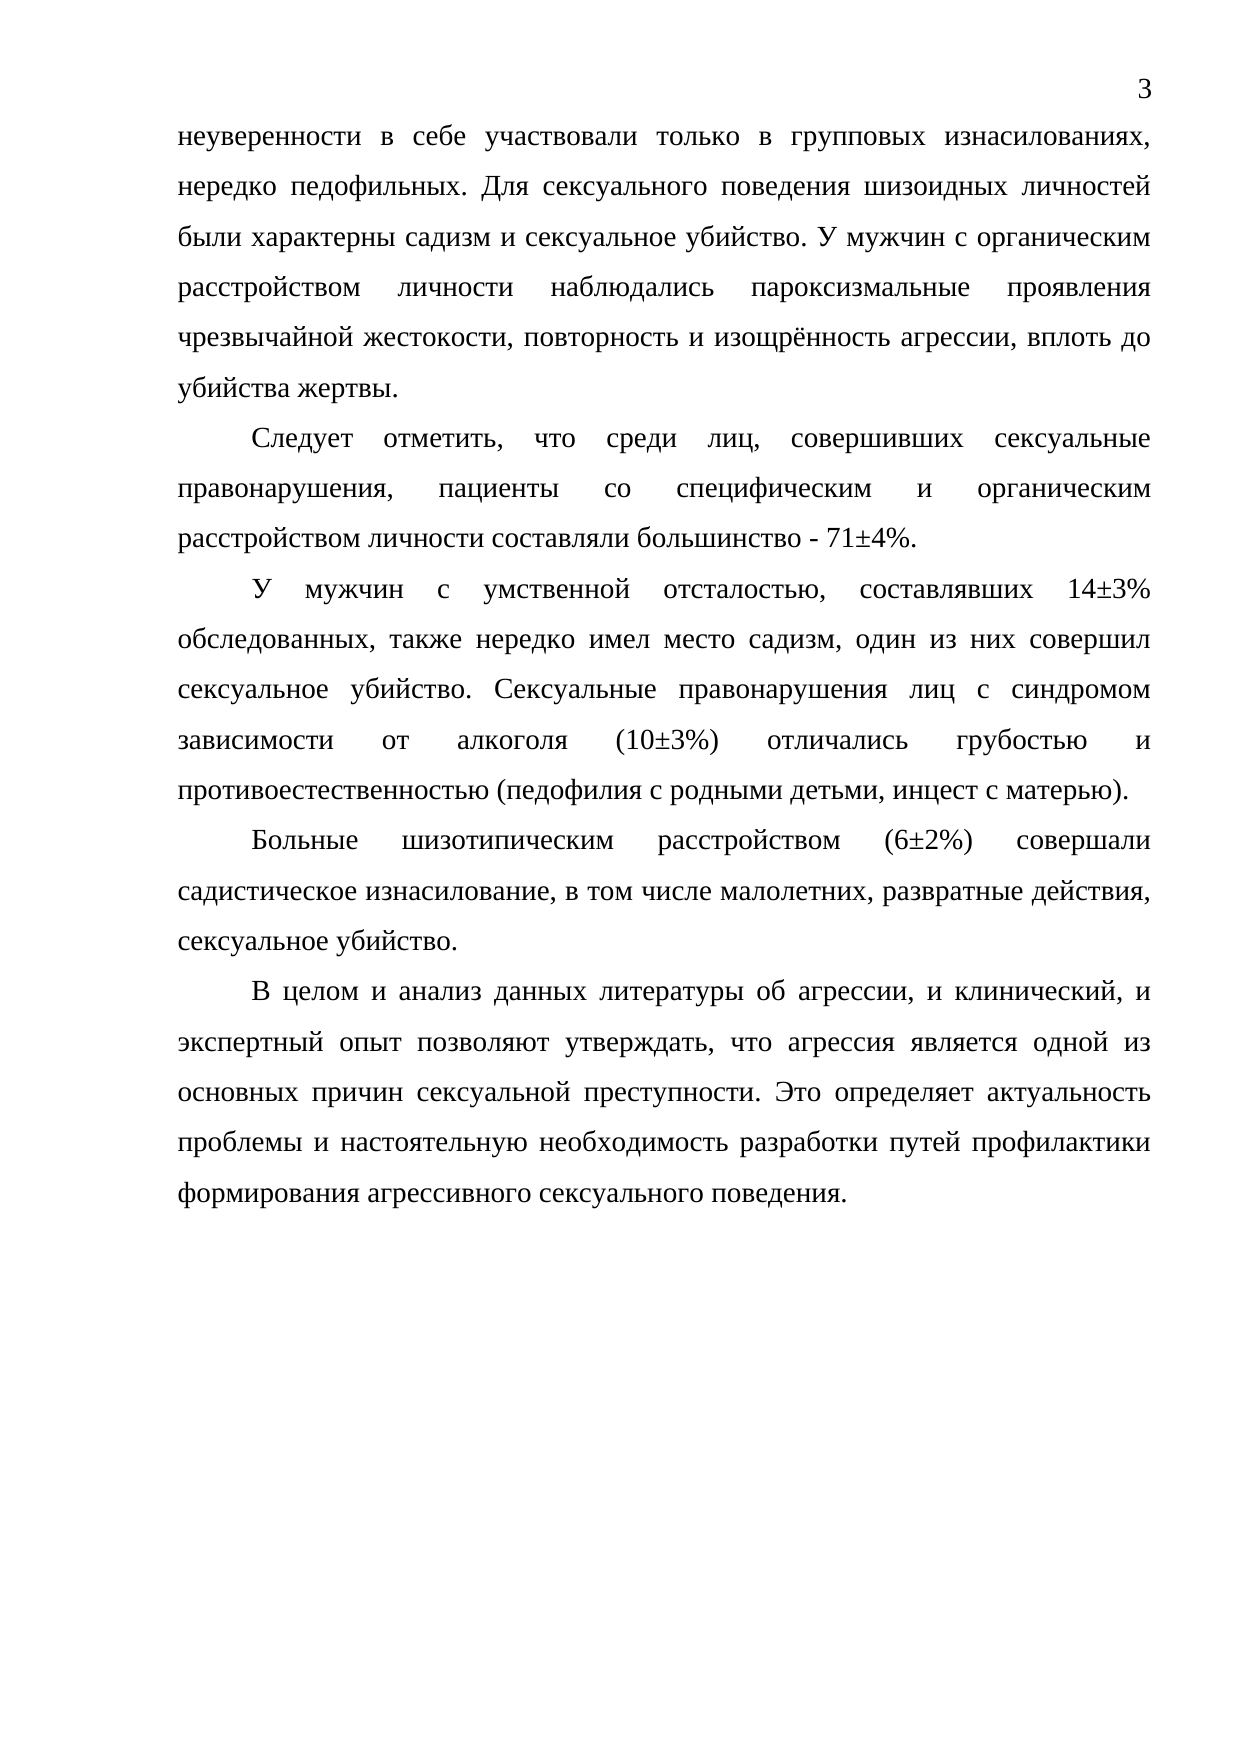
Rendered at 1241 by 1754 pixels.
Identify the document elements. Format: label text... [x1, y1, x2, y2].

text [177, 118, 1152, 403]
text Больные шизотипическим расстройством (6±2%) совершали садистическое изнасилование, в том числе малолетних, развратные действия, сексуальное убийство. [177, 822, 1152, 957]
text У мужчин с умственной отсталостью, составлявших 14±3% обследованных, также нередко имел место садизм, один из них совершил сексуальное убийство. Сексуальные правонарушения лиц с синдромом зависимости от алкоголя (10±3%) отличались грубостью и противоестественностью (педофилия с родными детьми, инцест с матерью). [177, 571, 1152, 806]
text В целом и анализ данных литературы об агрессии, и клинический, и экспертный опыт позволяют утверждать, что агрессия является одной из основных причин сексуальной преступности. Это определяет актуальность проблемы и настоятельную необходимость разработки путей профилактики формирования агрессивного сексуального поведения. [177, 973, 1152, 1208]
text Следует отметить, что среди лиц, совершивших сексуальные правонарушения, пациенты со специфическим и органическим расстройством личности составляли большинство - 71±4%. [177, 420, 1152, 554]
